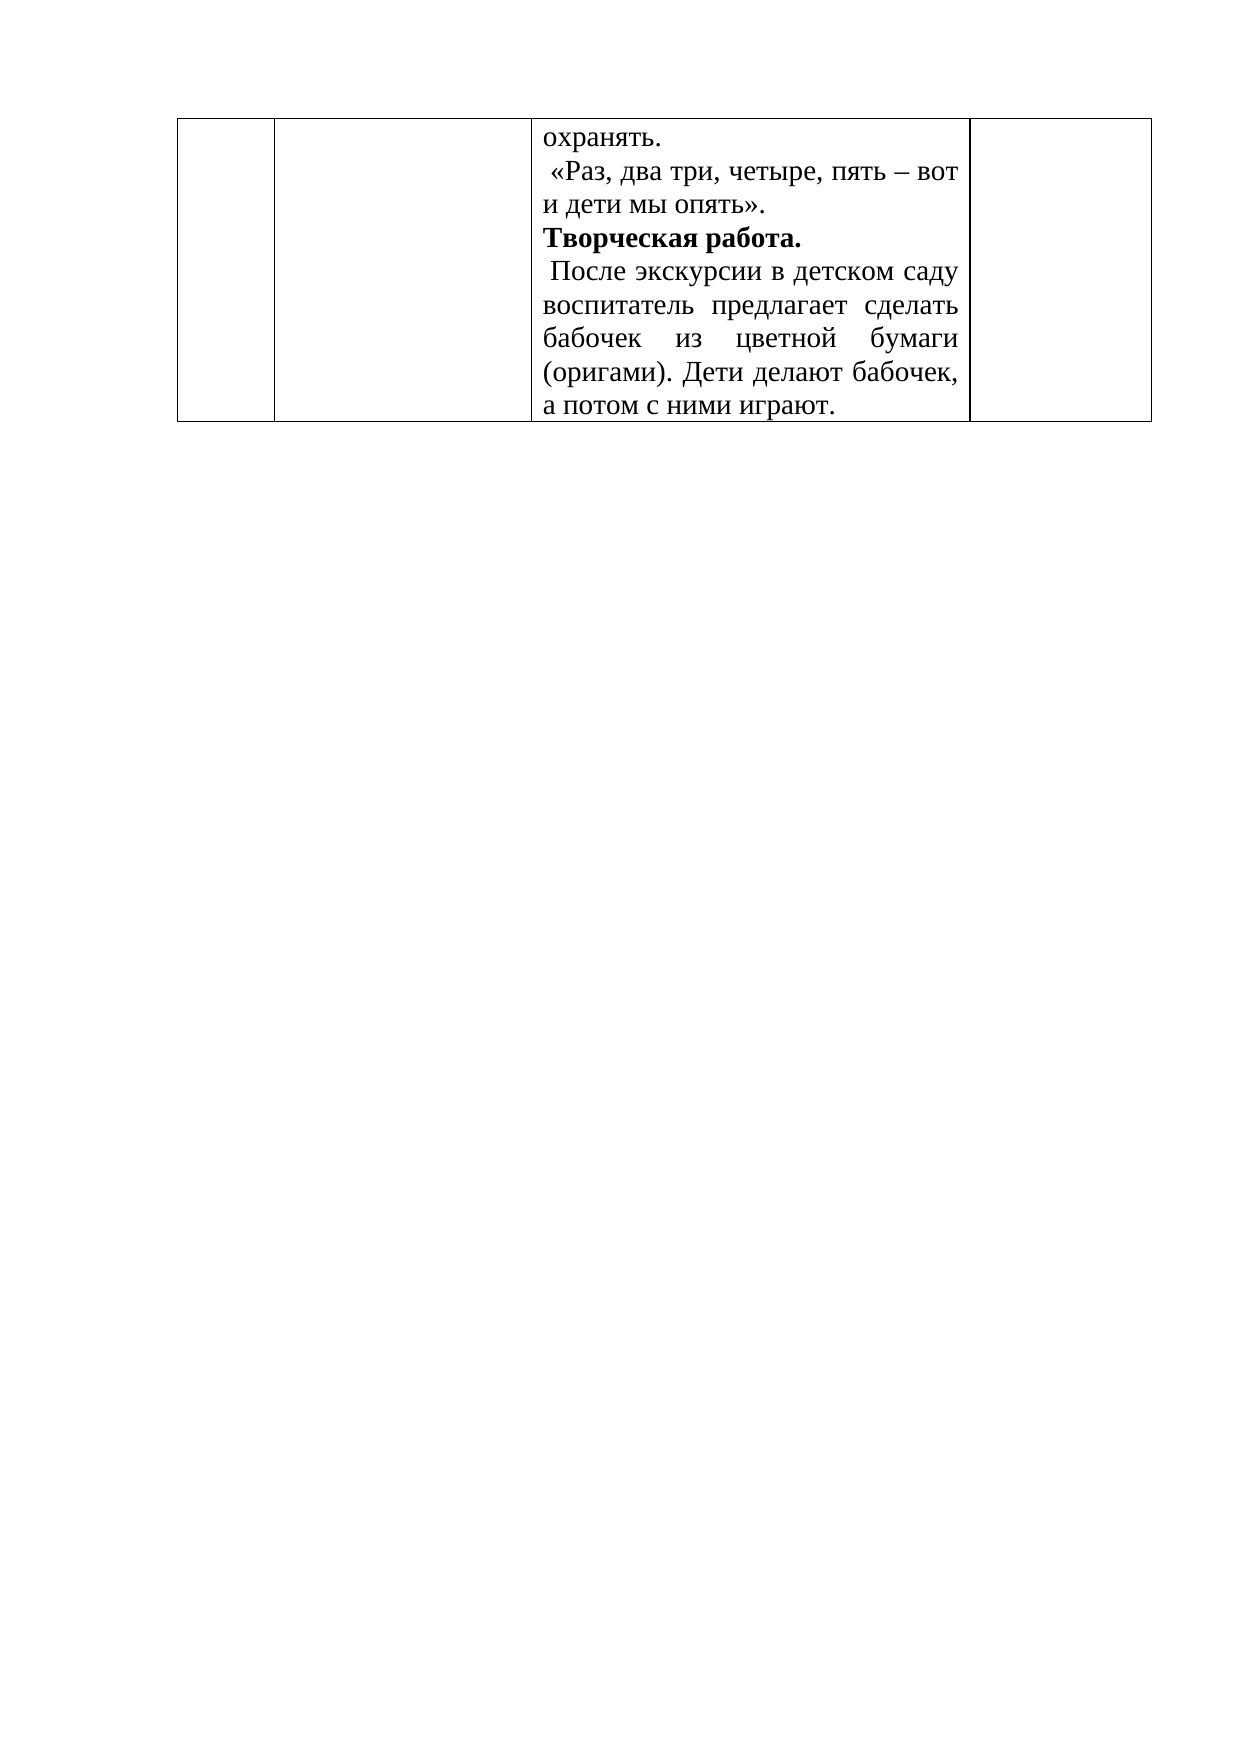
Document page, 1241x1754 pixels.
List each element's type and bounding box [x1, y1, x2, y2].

table_cell [275, 119, 531, 421]
table_cell [532, 119, 969, 421]
table_cell [971, 119, 1151, 421]
table_cell [178, 119, 274, 421]
